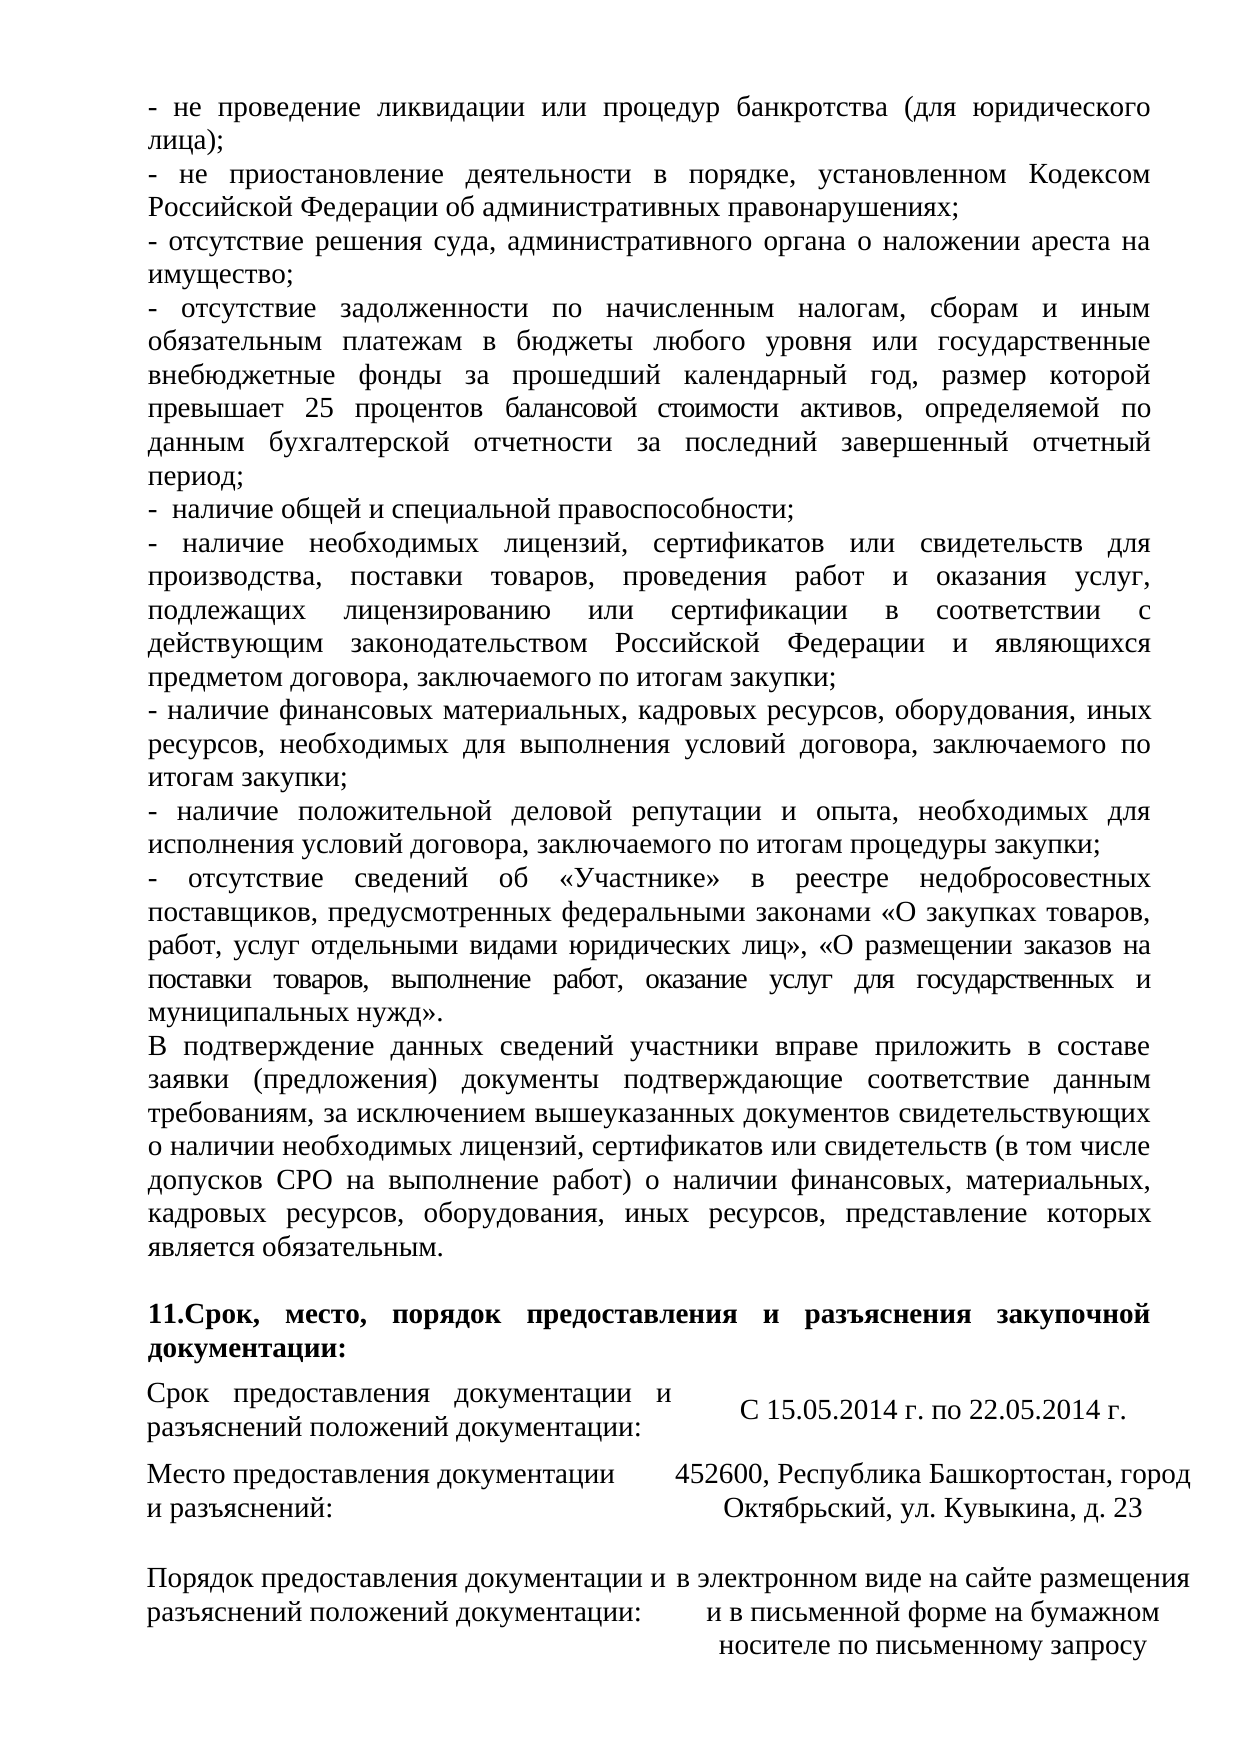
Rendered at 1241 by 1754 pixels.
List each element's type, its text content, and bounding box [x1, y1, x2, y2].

table_cell 452600, Республика Башкортостан, город Октябрьский, ул. Кувыкина, д. 23 [673, 1455, 1235, 1525]
text - наличие финансовых материальных, кадровых ресурсов, оборудования, иных ресурсов, необходимых для выполнения условий договора, заключаемого по итогам закупки; [148, 692, 1152, 793]
text - отсутствие решения суда, административного органа о наложении ареста на имущество; [148, 223, 1152, 290]
text - не приостановление деятельности в порядке, установленном Кодексом Российской Федерации об административных правонарушениях; [148, 156, 1152, 223]
text В подтверждение данных сведений участники вправе приложить в составе заявки (предложения) документы подтверждающие соответствие данным требованиям, за исключением вышеуказанных документов свидетельствующих о наличии необходимых лицензий, сертификатов или свидетельств (в том числе допусков СРО на выполнение работ) о наличии финансовых, материальных, кадровых ресурсов, оборудования, иных ресурсов, представление которых является обязательным. [148, 1028, 1152, 1263]
text - не проведение ликвидации или процедур банкротства (для юридического лица); [148, 89, 1152, 156]
text - отсутствие сведений об «Участнике» в реестре недобросовестных поставщиков, предусмотренных федеральными законами «О закупках товаров, работ, услуг отдельными видами юридических лиц», «О размещении заказов на поставки товаров, выполнение работ, оказание услуг для государственных и муниципальных нужд». [148, 860, 1152, 1028]
text - наличие необходимых лицензий, сертификатов или свидетельств для производства, поставки товаров, проведения работ и оказания услуг, подлежащих лицензированию или сертификации в соответствии с действующим законодательством Российской Федерации и являющихся предметом договора, заключаемого по итогам закупки; [148, 525, 1152, 692]
table_header С 15.05.2014 г. по 22.05.2014 г. [673, 1363, 1235, 1455]
text - наличие общей и специальной правоспособности; [148, 491, 1152, 525]
table_cell Место предоставления документации и разъяснений: [145, 1455, 673, 1525]
text 11.Срок, место, порядок предоставления и разъяснения закупочной документации: [148, 1296, 1152, 1363]
text - наличие положительной деловой репутации и опыта, необходимых для исполнения условий договора, заключаемого по итогам процедуры закупки; [148, 793, 1152, 860]
table_cell Порядок предоставления документации и разъяснений положений документации: [145, 1525, 673, 1662]
table_header Срок предоставления документации и разъяснений положений документации: [145, 1363, 673, 1455]
table_cell в электронном виде на сайте размещения и в письменной форме на бумажном носителе по письменному запросу [673, 1525, 1235, 1662]
text - отсутствие задолженности по начисленным налогам, сборам и иным обязательным платежам в бюджеты любого уровня или государственные внебюджетные фонды за прошедший календарный год, размер которой превышает 25 процентов балансовой стоимости активов, определяемой по данным бухгалтерской отчетности за последний завершенный отчетный период; [148, 290, 1152, 491]
